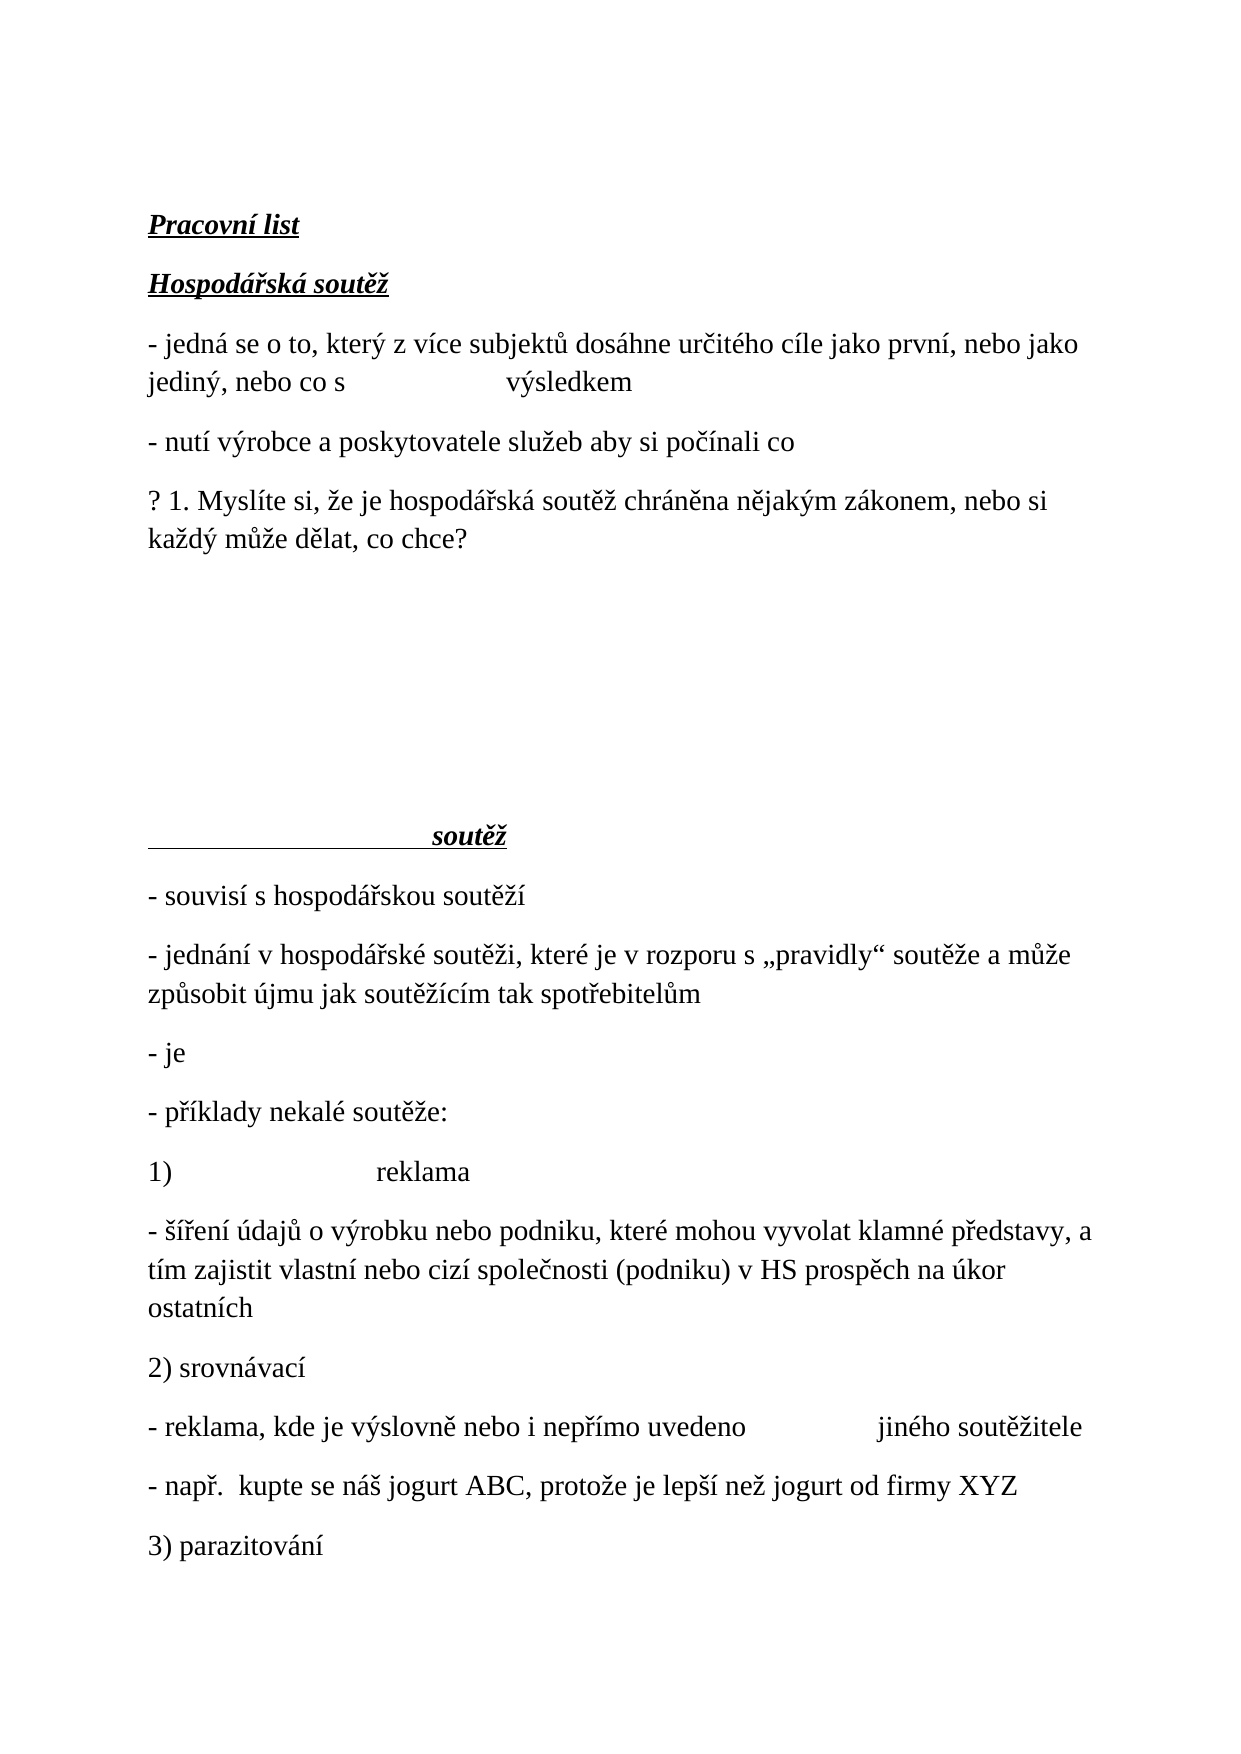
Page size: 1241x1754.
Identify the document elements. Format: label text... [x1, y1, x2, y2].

text - reklama, kde je výslovně nebo i nepřímo uvedeno jiného soutěžitele [148, 1409, 1093, 1443]
text Pracovní list [148, 207, 1093, 241]
text - je [148, 1035, 1093, 1069]
text - nutí výrobce a poskytovatele služeb aby si počínali co [148, 424, 1093, 457]
text - jedná se o to, který z více subjektů dosáhne určitého cíle jako první, nebo jako jediný, nebo co s výsledkem [148, 326, 1093, 398]
text - příklady nekalé soutěže: [148, 1094, 1093, 1128]
text - souvisí s hospodářskou soutěží [148, 878, 1093, 911]
text ? 1. Myslíte si, že je hospodářská soutěž chráněna nějakým zákonem, nebo si každý může dělat, co chce? [148, 483, 1093, 555]
text - např. kupte se náš jogurt ABC, protože je lepší než jogurt od firmy XYZ [148, 1468, 1093, 1502]
text - šíření údajů o výrobku nebo podniku, které mohou vyvolat klamné představy, a tím zajistit vlastní nebo cizí společnosti (podniku) v HS prospěch na úkor ostatních [148, 1213, 1093, 1324]
text 1) reklama [148, 1154, 1093, 1187]
text 3) parazitování [148, 1528, 1093, 1561]
text soutěž [148, 818, 1093, 852]
text - jednání v hospodářské soutěži, které je v rozporu s „pravidly“ soutěže a může způsobit újmu jak soutěžícím tak spotřebitelům [148, 937, 1093, 1009]
text 2) srovnávací [148, 1350, 1093, 1383]
text Hospodářská soutěž [148, 266, 1093, 300]
